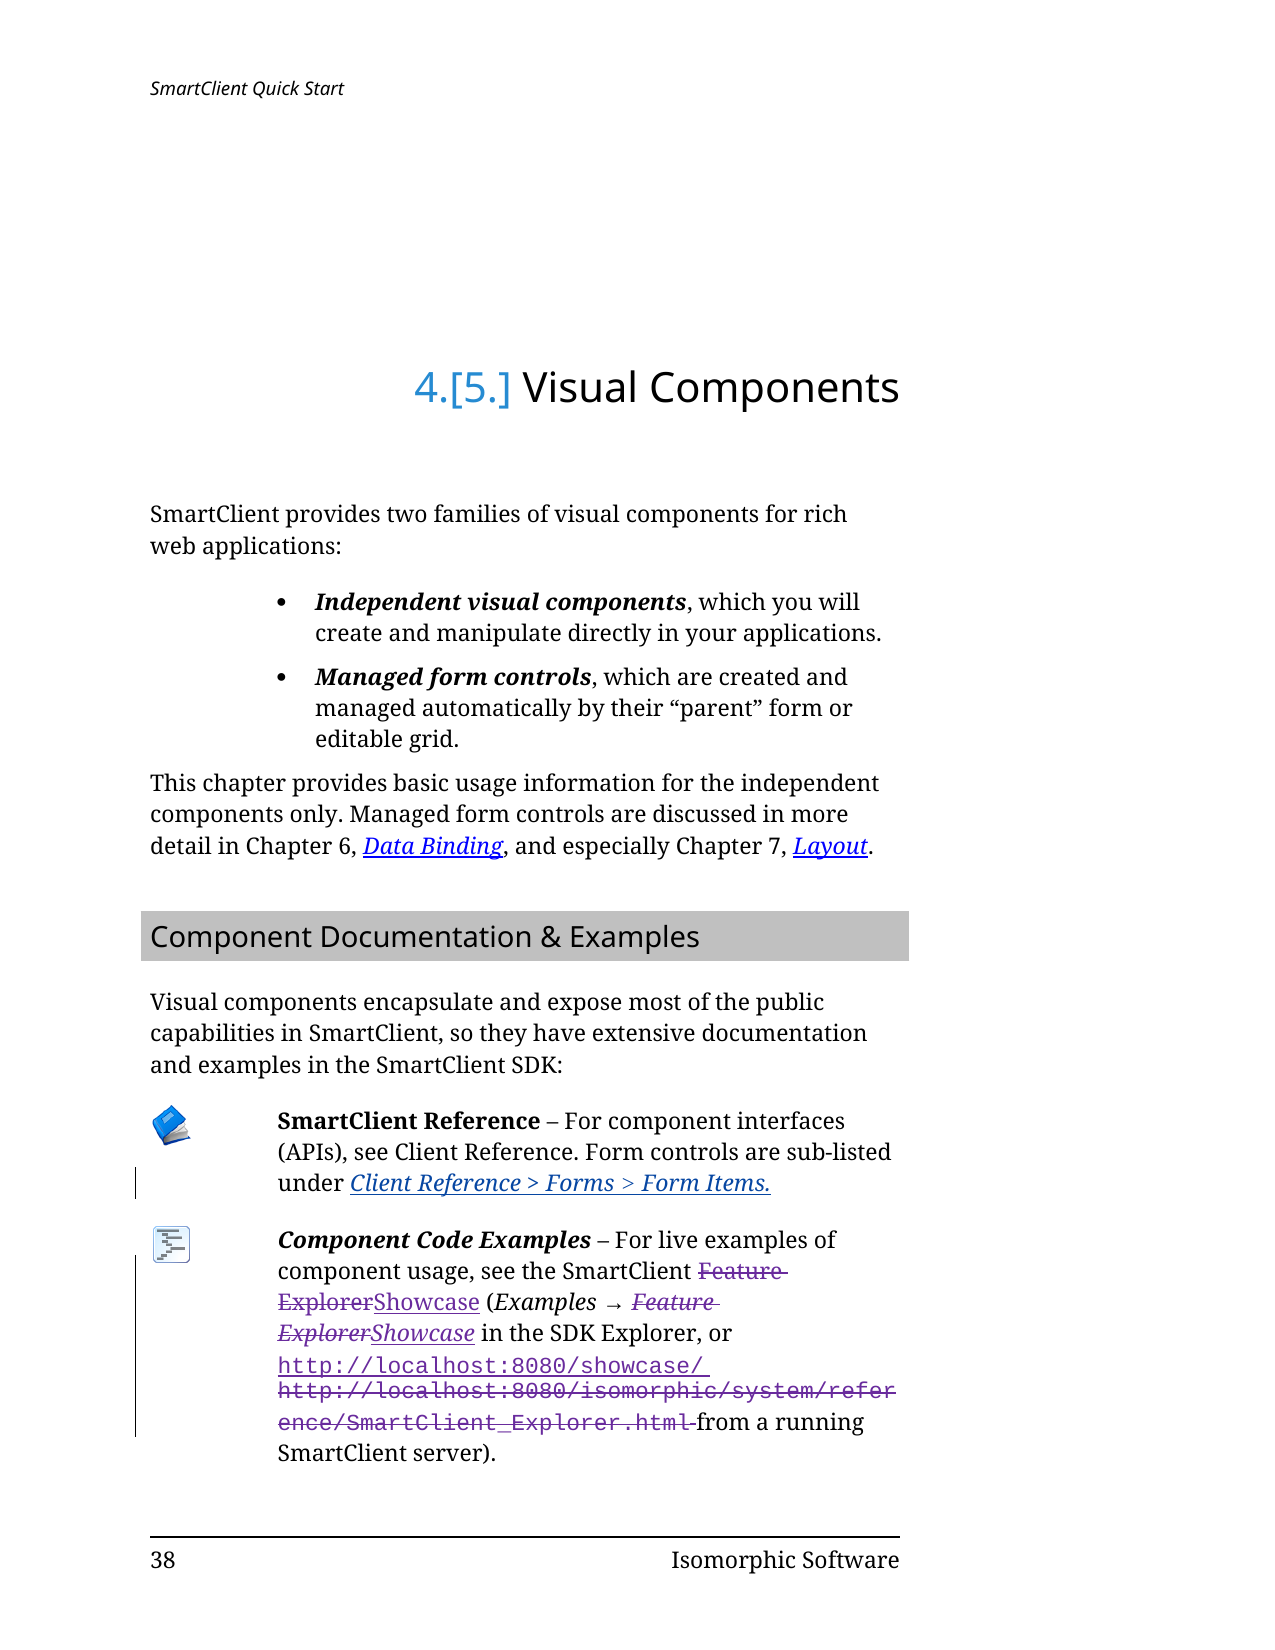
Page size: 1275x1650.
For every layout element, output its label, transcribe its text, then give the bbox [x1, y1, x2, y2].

picture [150, 1104, 192, 1146]
text SmartClient provides two families of visual components for rich web applications: [150, 498, 900, 561]
text Visual Components [150, 358, 900, 415]
text Independent visual components, which you will create and manipulate directly in your applications. [277, 586, 900, 648]
text SmartClient Reference – For component interfaces (APIs), see Client Reference. Form controls are sub-listed under [277, 1105, 900, 1198]
text Visual components encapsulate and expose most of the public capabilities in SmartClient, so they have extensive documentation and examples in the SmartClient SDK: [150, 986, 900, 1080]
text Managed form controls, which are created and managed automatically by their “parent” form or editable grid. [277, 661, 900, 755]
text This chapter provides basic usage information for the independent components only. Managed form controls are discussed in more detail in Chapter 6, Data Binding, and especially Chapter 7, Layout. [150, 767, 900, 861]
text Component Documentation & Examples [142, 912, 908, 960]
text Component Code Examples – For live examples of component usage, see the SmartClient (Examples → in the SDK Explorer, or from a running SmartClient server). [277, 1223, 900, 1468]
picture [150, 1223, 192, 1265]
